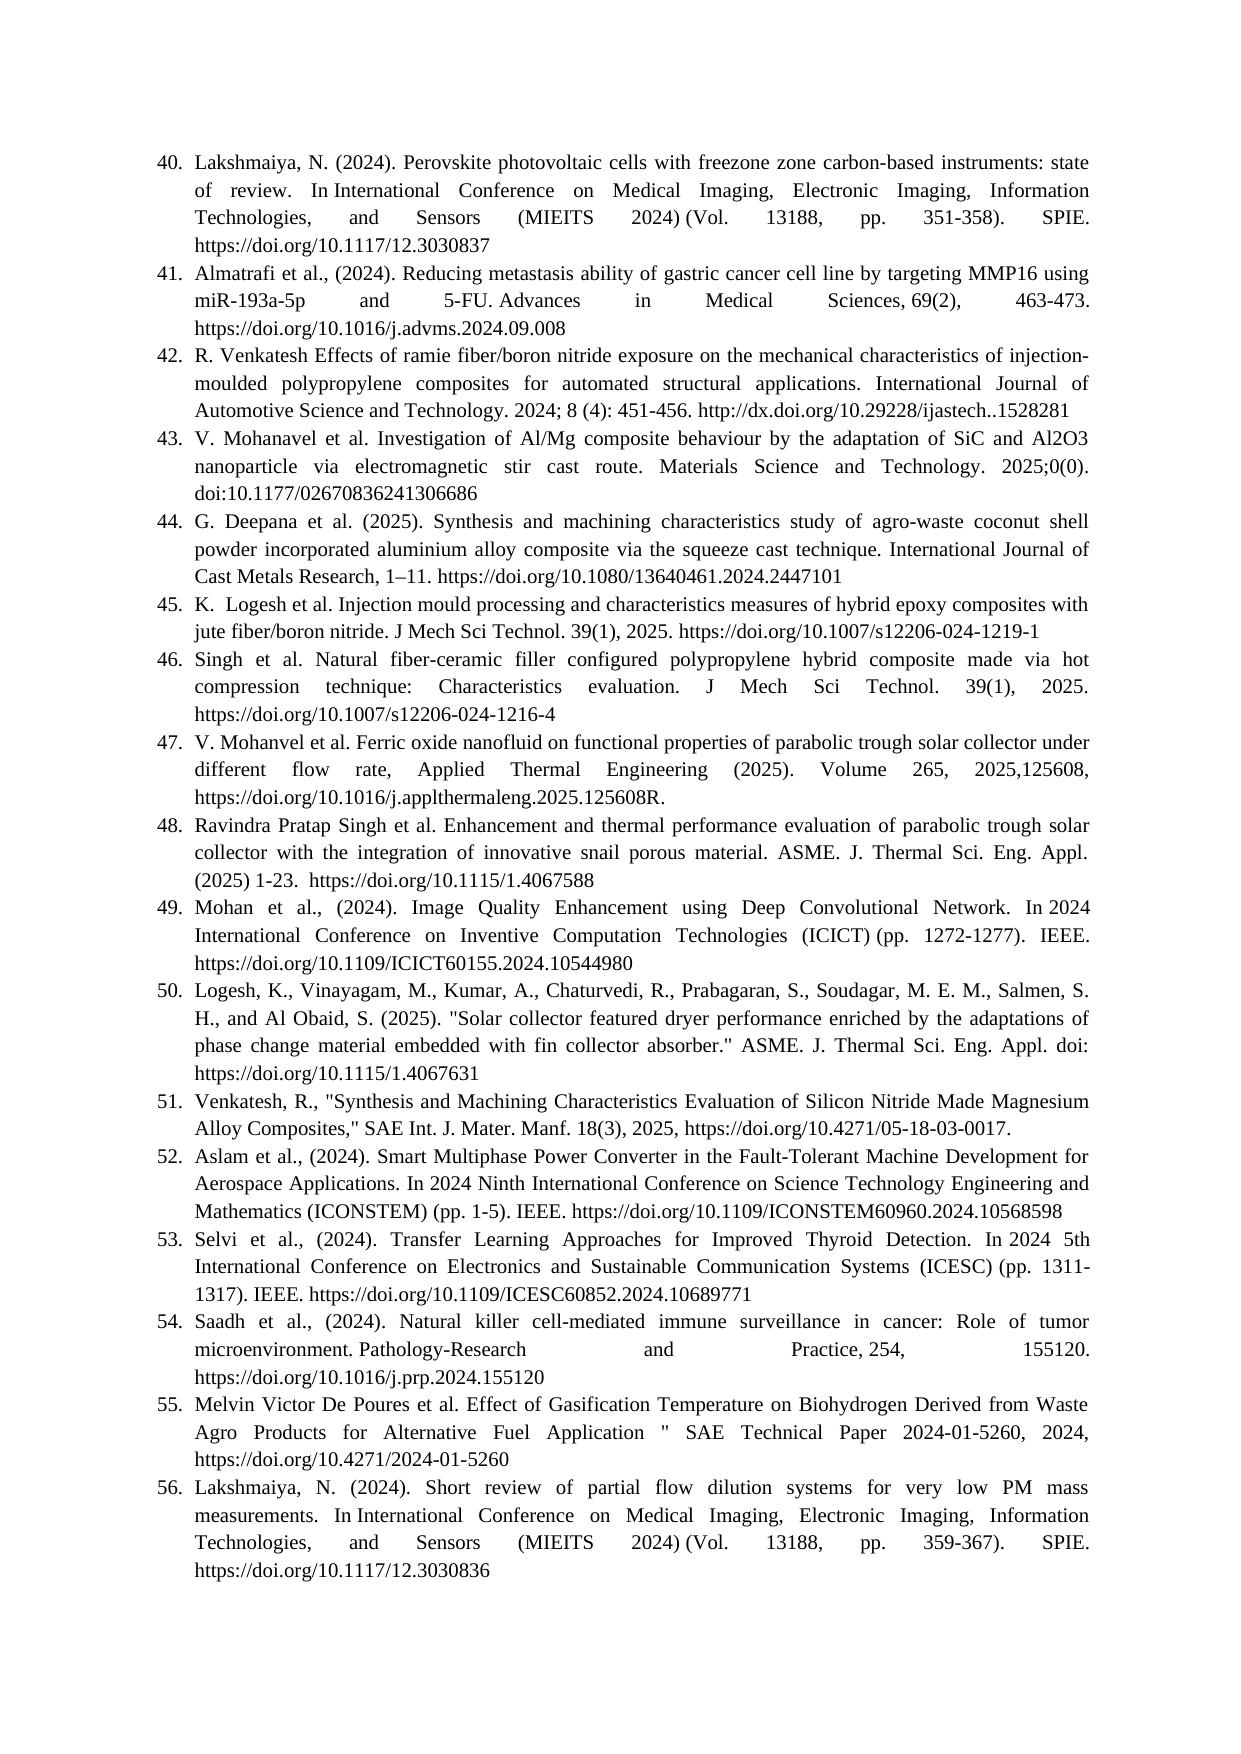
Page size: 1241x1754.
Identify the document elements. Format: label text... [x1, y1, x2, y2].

list Saadh et al., (2024). Natural killer cell-mediated immune surveillance in cancer: Role of tumor microenvironment. Pathology-Research and Practice, 254, 155120. https://doi.org/10.1016/j.prp.2024.155120 [157, 1309, 1090, 1389]
list Almatrafi et al., (2024). Reducing metastasis ability of gastric cancer cell line by targeting MMP16 using miR-193a-5p and 5-FU. Advances in Medical Sciences, 69(2), 463-473. https://doi.org/10.1016/j.advms.2024.09.008 [157, 260, 1090, 340]
list Selvi et al., (2024). Transfer Learning Approaches for Improved Thyroid Detection. In 2024 5th International Conference on Electronics and Sustainable Communication Systems (ICESC) (pp. 1311-1317). IEEE. https://doi.org/10.1109/ICESC60852.2024.10689771 [157, 1227, 1090, 1306]
list Venkatesh, R., "Synthesis and Machining Characteristics Evaluation of Silicon Nitride Made Magnesium Alloy Composites," SAE Int. J. Mater. Manf. 18(3), 2025, https://doi.org/10.4271/05-18-03-0017. [157, 1088, 1090, 1140]
list Ravindra Pratap Singh et al. Enhancement and thermal performance evaluation of parabolic trough solar collector with the integration of innovative snail porous material. ASME. J. Thermal Sci. Eng. Appl. (2025) 1-23. https://doi.org/10.1115/1.4067588 [157, 812, 1090, 892]
list K. Logesh et al. Injection mould processing and characteristics measures of hybrid epoxy composites with jute fiber/boron nitride. J Mech Sci Technol. 39(1), 2025. https://doi.org/10.1007/s12206-024-1219-1 [157, 592, 1090, 643]
list V. Mohanvel et al. Ferric oxide nanofluid on functional properties of parabolic trough solar collector under different flow rate, Applied Thermal Engineering (2025). Volume 265, 2025,125608, https://doi.org/10.1016/j.applthermaleng.2025.125608R. [157, 730, 1090, 809]
list Mohan et al., (2024). Image Quality Enhancement using Deep Convolutional Network. In 2024 International Conference on Inventive Computation Technologies (ICICT) (pp. 1272-1277). IEEE. https://doi.org/10.1109/ICICT60155.2024.10544980 [157, 895, 1090, 974]
list Aslam et al., (2024). Smart Multiphase Power Converter in the Fault-Tolerant Machine Development for Aerospace Applications. In 2024 Ninth International Conference on Science Technology Engineering and Mathematics (ICONSTEM) (pp. 1-5). IEEE. https://doi.org/10.1109/ICONSTEM60960.2024.10568598 [157, 1144, 1090, 1223]
list V. Mohanavel et al. Investigation of Al/Mg composite behaviour by the adaptation of SiC and Al2O3 nanoparticle via electromagnetic stir cast route. Materials Science and Technology. 2025;0(0). doi:10.1177/02670836241306686 [157, 426, 1090, 505]
list G. Deepana et al. (2025). Synthesis and machining characteristics study of agro-waste coconut shell powder incorporated aluminium alloy composite via the squeeze cast technique. International Journal of Cast Metals Research, 1–11. https://doi.org/10.1080/13640461.2024.2447101 [157, 509, 1090, 588]
list R. Venkatesh Effects of ramie fiber/boron nitride exposure on the mechanical characteristics of injection-moulded polypropylene composites for automated structural applications. International Journal of Automotive Science and Technology. 2024; 8 (4): 451-456. http://dx.doi.org/10.29228/ijastech..1528281 [157, 343, 1090, 422]
list Lakshmaiya, N. (2024). Short review of partial flow dilution systems for very low PM mass measurements. In International Conference on Medical Imaging, Electronic Imaging, Information Technologies, and Sensors (MIEITS 2024) (Vol. 13188, pp. 359-367). SPIE. https://doi.org/10.1117/12.3030836 [157, 1475, 1090, 1582]
list Melvin Victor De Poures et al. Effect of Gasification Temperature on Biohydrogen Derived from Waste Agro Products for Alternative Fuel Application " SAE Technical Paper 2024-01-5260, 2024, https://doi.org/10.4271/2024-01-5260 [157, 1392, 1090, 1471]
list Logesh, K., Vinayagam, M., Kumar, A., Chaturvedi, R., Prabagaran, S., Soudagar, M. E. M., Salmen, S. H., and Al Obaid, S. (2025). "Solar collector featured dryer performance enriched by the adaptations of phase change material embedded with fin collector absorber." ASME. J. Thermal Sci. Eng. Appl. doi: https://doi.org/10.1115/1.4067631 [157, 978, 1090, 1085]
list Lakshmaiya, N. (2024). Perovskite photovoltaic cells with freezone zone carbon-based instruments: state of review. In International Conference on Medical Imaging, Electronic Imaging, Information Technologies, and Sensors (MIEITS 2024) (Vol. 13188, pp. 351-358). SPIE. https://doi.org/10.1117/12.3030837 [157, 150, 1090, 257]
list Singh et al. Natural fiber-ceramic filler configured polypropylene hybrid composite made via hot compression technique: Characteristics evaluation. J Mech Sci Technol. 39(1), 2025. https://doi.org/10.1007/s12206-024-1216-4 [157, 647, 1090, 726]
